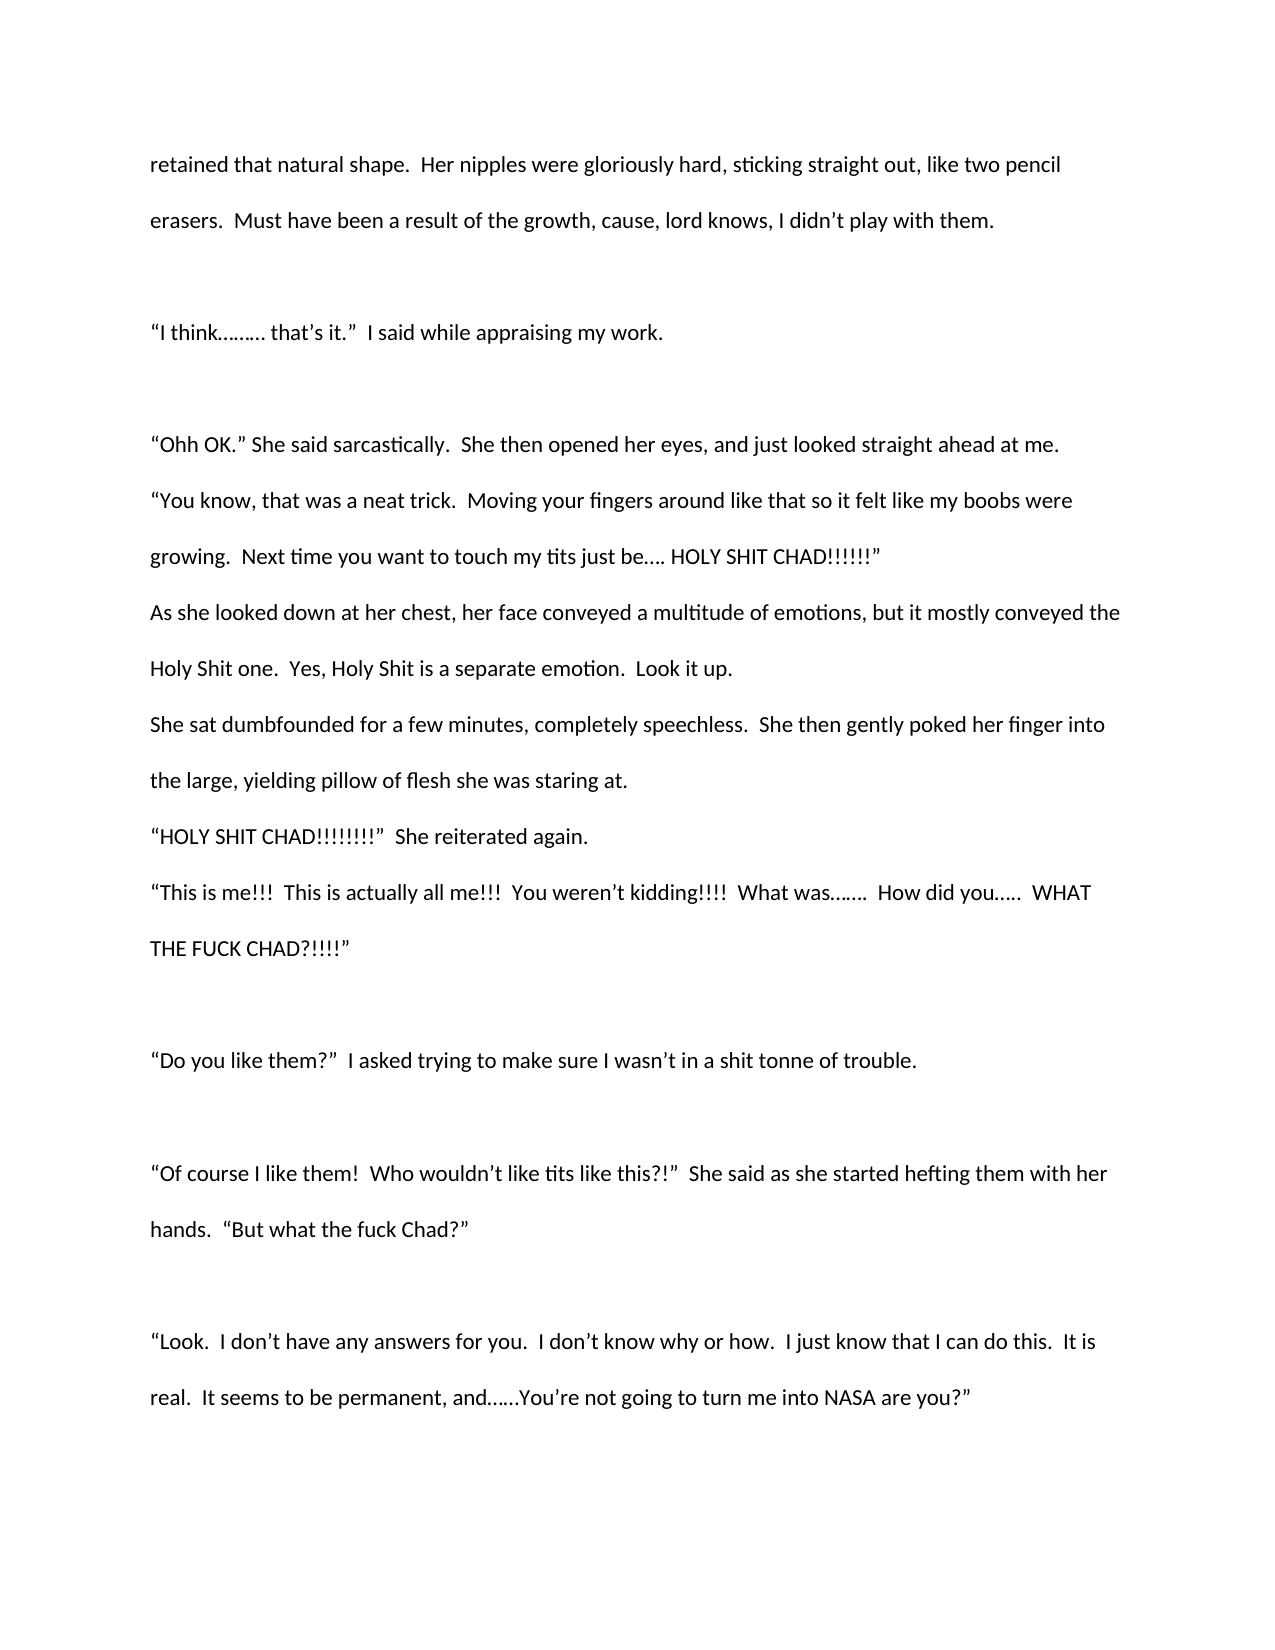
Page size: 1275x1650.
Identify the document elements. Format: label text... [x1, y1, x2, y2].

text “Look. I don’t have any answers for you. I don’t know why or how. I just know that I can do this. It is real. It seems to be permanent, and……You’re not going to turn me into NASA are you?” [150, 1327, 1125, 1411]
text She sat dumbfounded for a few minutes, completely speechless. She then gently poked her finger into the large, yielding pillow of flesh she was staring at. [150, 710, 1125, 794]
text “I think……… that’s it.” I said while appraising my work. [150, 318, 1125, 346]
text “Of course I like them! Who wouldn’t like tits like this?!” She said as she started hefting them with her hands. “But what the fuck Chad?” [150, 1159, 1125, 1243]
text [150, 150, 1125, 234]
text “You know, that was a neat trick. Moving your fingers around like that so it felt like my boobs were growing. Next time you want to touch my tits just be…. HOLY SHIT CHAD!!!!!!” [150, 486, 1125, 570]
text “Ohh OK.” She said sarcastically. She then opened her eyes, and just looked straight ahead at me. [150, 430, 1125, 458]
text As she looked down at her chest, her face conveyed a multitude of emotions, but it mostly conveyed the Holy Shit one. Yes, Holy Shit is a separate emotion. Look it up. [150, 598, 1125, 682]
text “HOLY SHIT CHAD!!!!!!!!” She reiterated again. [150, 822, 1125, 851]
text “Do you like them?” I asked trying to make sure I wasn’t in a shit tonne of trouble. [150, 1047, 1125, 1075]
text “This is me!!! This is actually all me!!! You weren’t kidding!!!! What was……. How did you….. WHAT THE FUCK CHAD?!!!!” [150, 878, 1125, 963]
